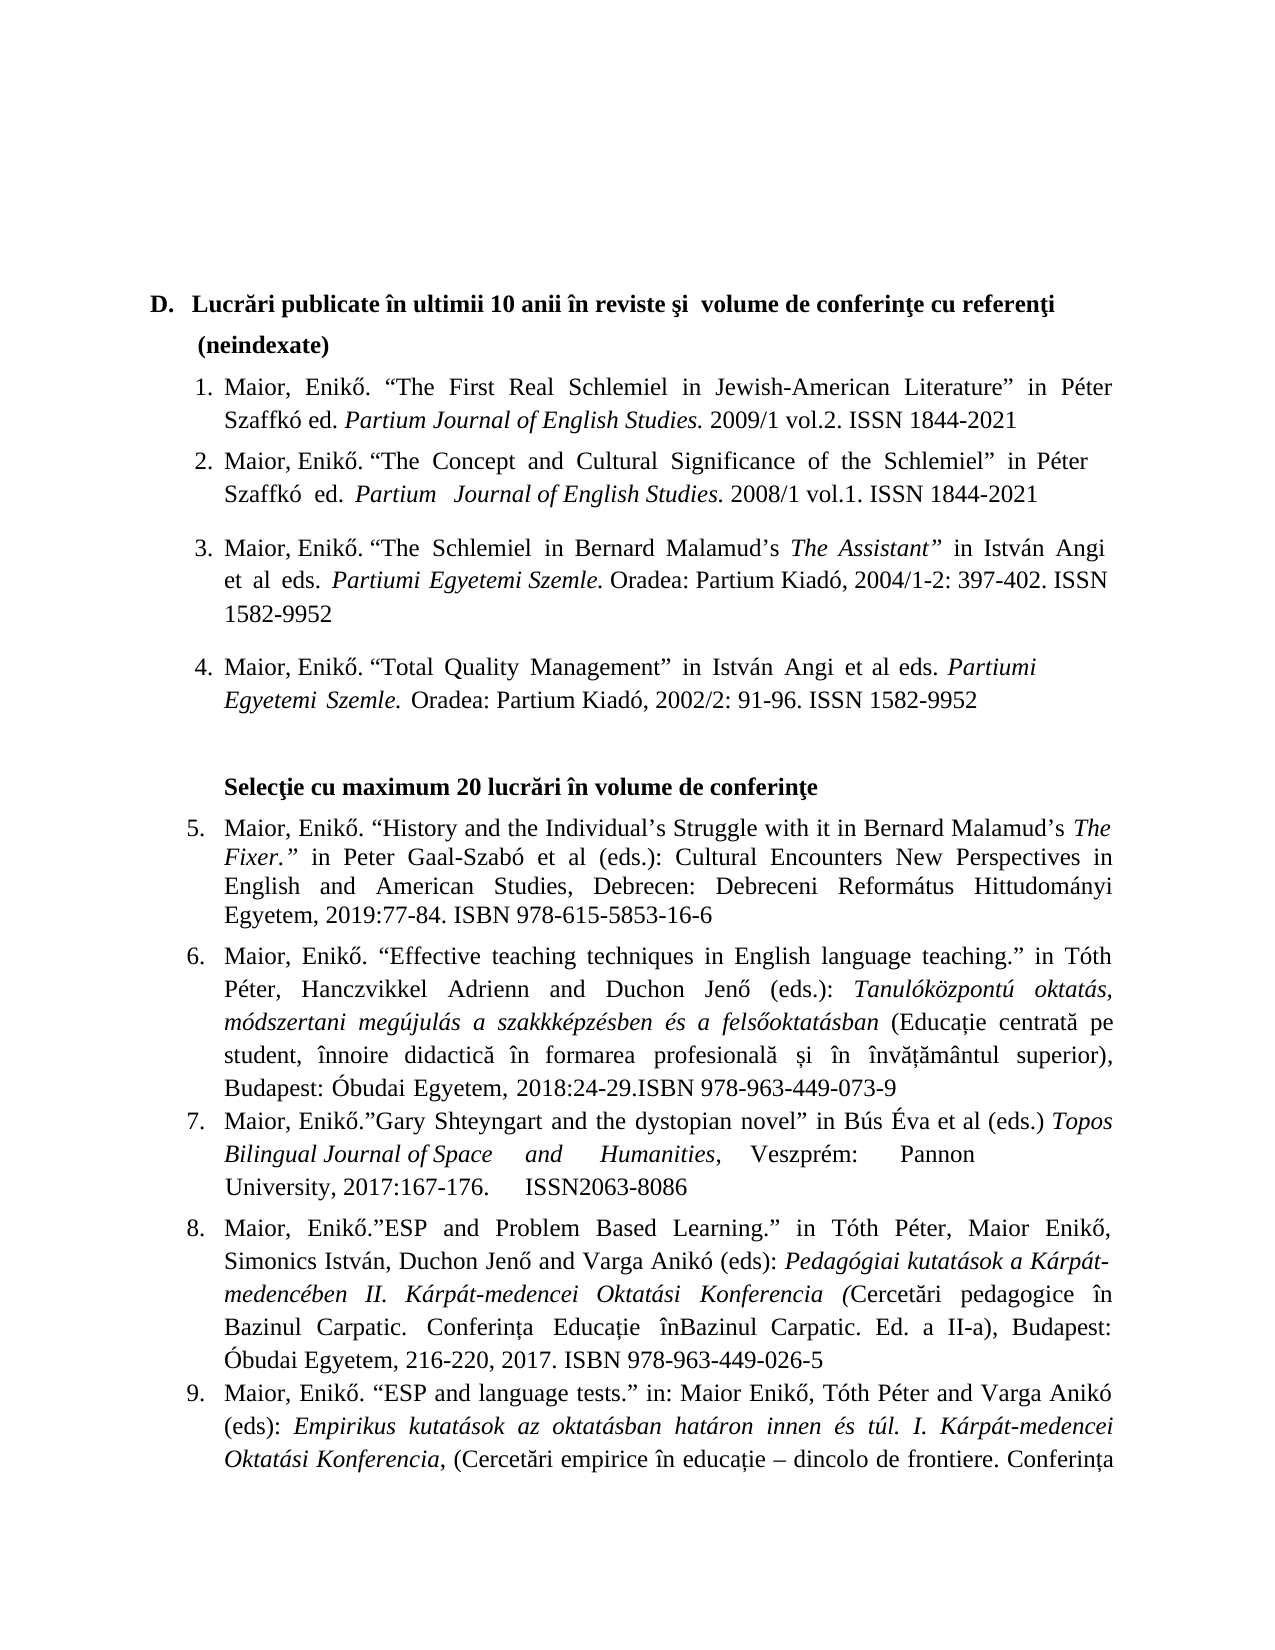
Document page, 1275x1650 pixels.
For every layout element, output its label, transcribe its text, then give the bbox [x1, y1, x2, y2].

text Selecţie cu maximum 20 lucrări în volume de conferinţe [150, 772, 1125, 801]
text (neindexate) [150, 330, 1125, 359]
list Lucrări publicate în ultimii 10 anii în reviste şi volume de conferinţe cu referenţi [150, 289, 1125, 318]
list Maior, Enikő. “Total Quality Management” in István Angi et al eds. Partiumi Egyetemi Szemle. Oradea: Partium Kiadó, 2002/2: 91-96. ISSN 1582-9952 [194, 652, 1113, 714]
list Maior, Enikő. “The Concept and Cultural Significance of the Schlemiel” in Péter Szaffkó ed. Partium Journal of English Studies. 2008/1 vol.1. ISSN 1844-2021 [194, 446, 1125, 507]
list Maior, Enikő. “Effective teaching techniques in English language teaching.” in Tóth Péter, Hanczvikkel Adrienn and Duchon Jenő (eds.): Tanulóközpontú oktatás, módszertani megújulás a szakkképzésben és a felsőoktatásban (Educație centrată pe student, înnoire didactică în formarea profesională și în învățământul superior), Budapest: Óbudai Egyetem, 2018:24-29.ISBN 978-963-449-073-9 [186, 941, 1113, 1102]
list Maior, Enikő.”ESP and Problem Based Learning.” in Tóth Péter, Maior Enikő, Simonics István, Duchon Jenő and Varga Anikó (eds): Pedagógiai kutatások a Kárpát-medencében II. Kárpát-medencei Oktatási Konferencia (Cercetări pedagogice în Bazinul Carpatic. Conferința Educație înBazinul Carpatic. Ed. a II-a), Budapest: Óbudai Egyetem, 216-220, 2017. ISBN 978-963-449-026-5 [186, 1213, 1112, 1374]
list Maior, Enikő.”Gary Shteyngart and the dystopian novel” in Bús Éva et al (eds.) Topos Bilingual Journal of Space and Humanities, Veszprém: Pannon University, 2017:167-176. ISSN2063-8086 [186, 1106, 1113, 1201]
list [186, 1378, 1114, 1473]
list Maior, Enikő. “The First Real Schlemiel in Jewish-American Literature” in Péter Szaffkó ed. Partium Journal of English Studies. 2009/1 vol.2. ISSN 1844-2021 [194, 372, 1112, 433]
list Maior, Enikő. “The Schlemiel in Bernard Malamud’s The Assistant” in István Angi et al eds. Partiumi Egyetemi Szemle. Oradea: Partium Kiadó, 2004/1-2: 397-402. ISSN 1582-9952 [194, 533, 1113, 627]
list Maior, Enikő. “History and the Individual’s Struggle with it in Bernard Malamud’s The Fixer.” in Peter Gaal-Szabó et al (eds.): Cultural Encounters New Perspectives in English and American Studies, Debrecen: Debreceni Református Hittudományi Egyetem, 2019:77-84. ISBN 978-615-5853-16-6 [186, 813, 1113, 928]
